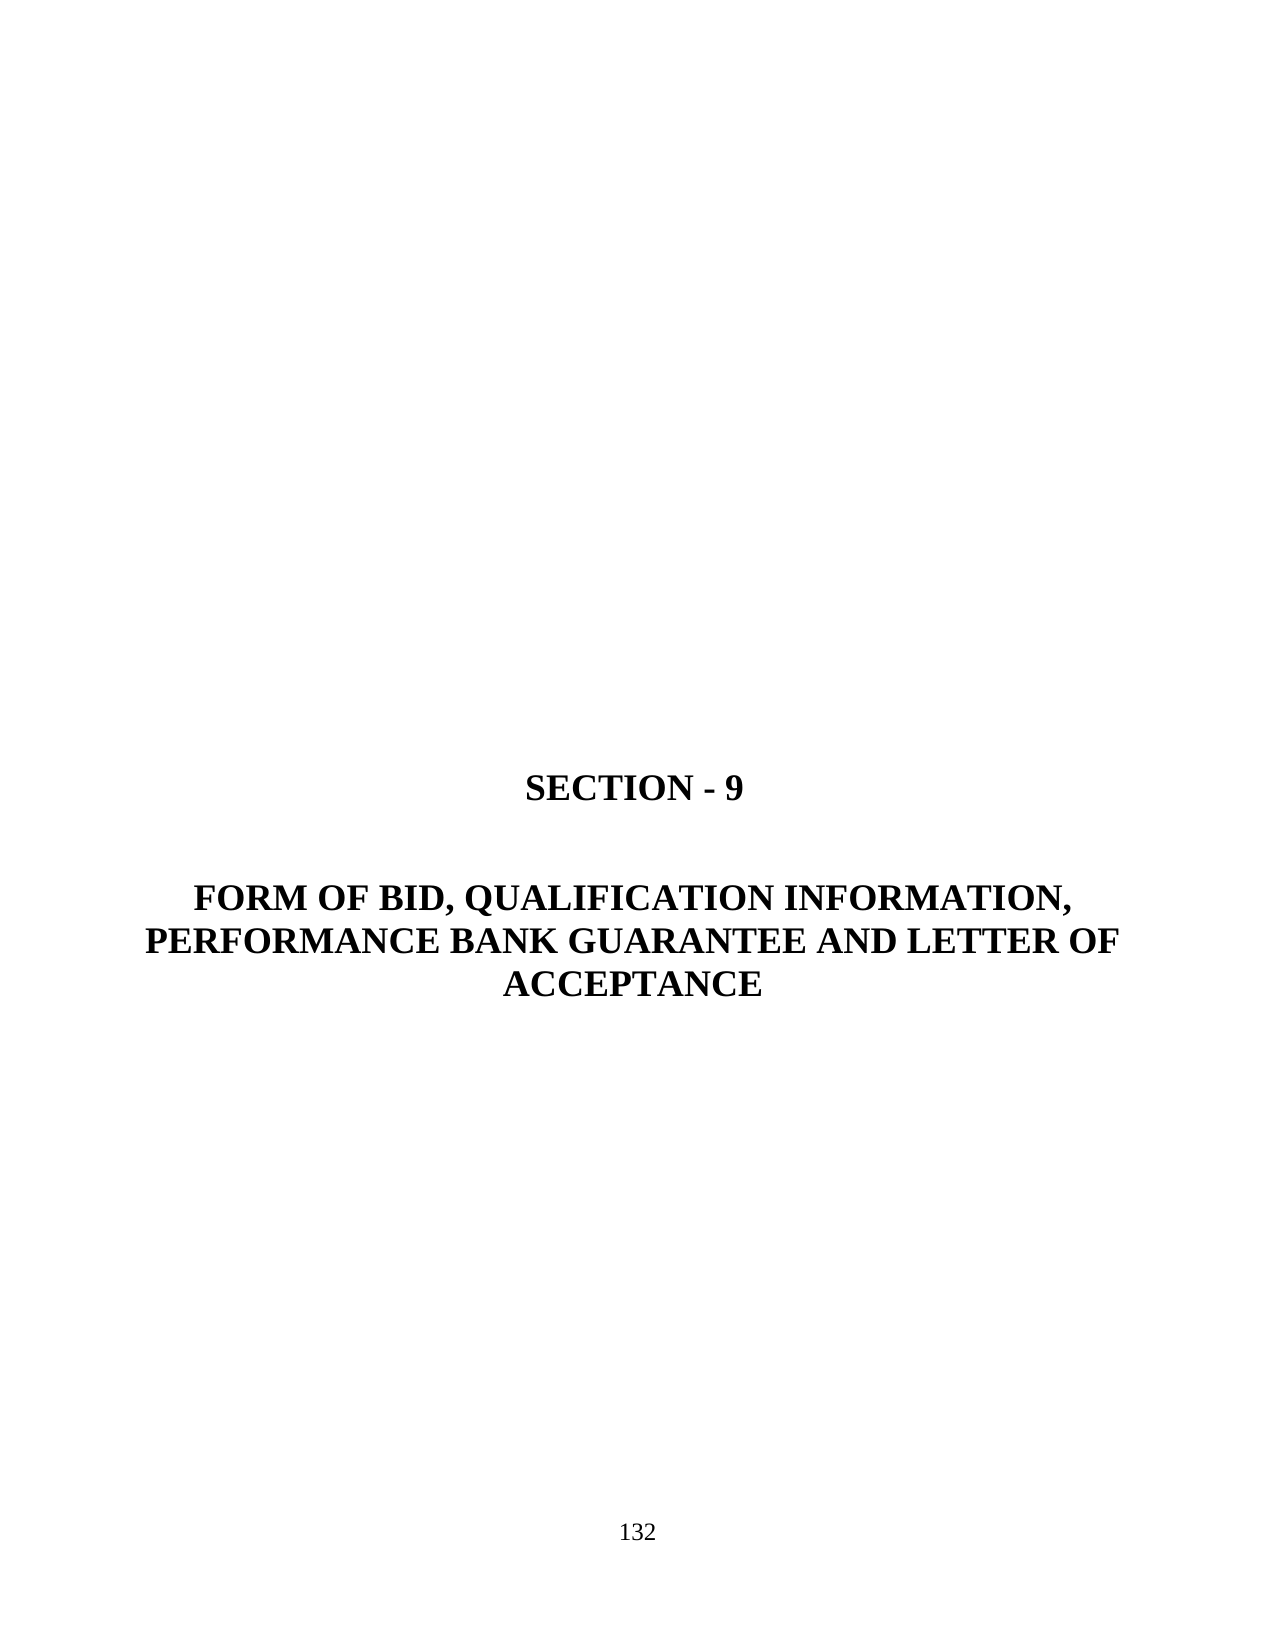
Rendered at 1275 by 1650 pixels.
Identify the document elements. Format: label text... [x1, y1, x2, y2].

subtitle SECTION - 9 [450, 765, 1125, 808]
text FORM OF BID, QUALIFICATION INFORMATION, PERFORMANCE BANK GUARANTEE AND LETTER OF ACCEPTANCE [141, 875, 1125, 1004]
